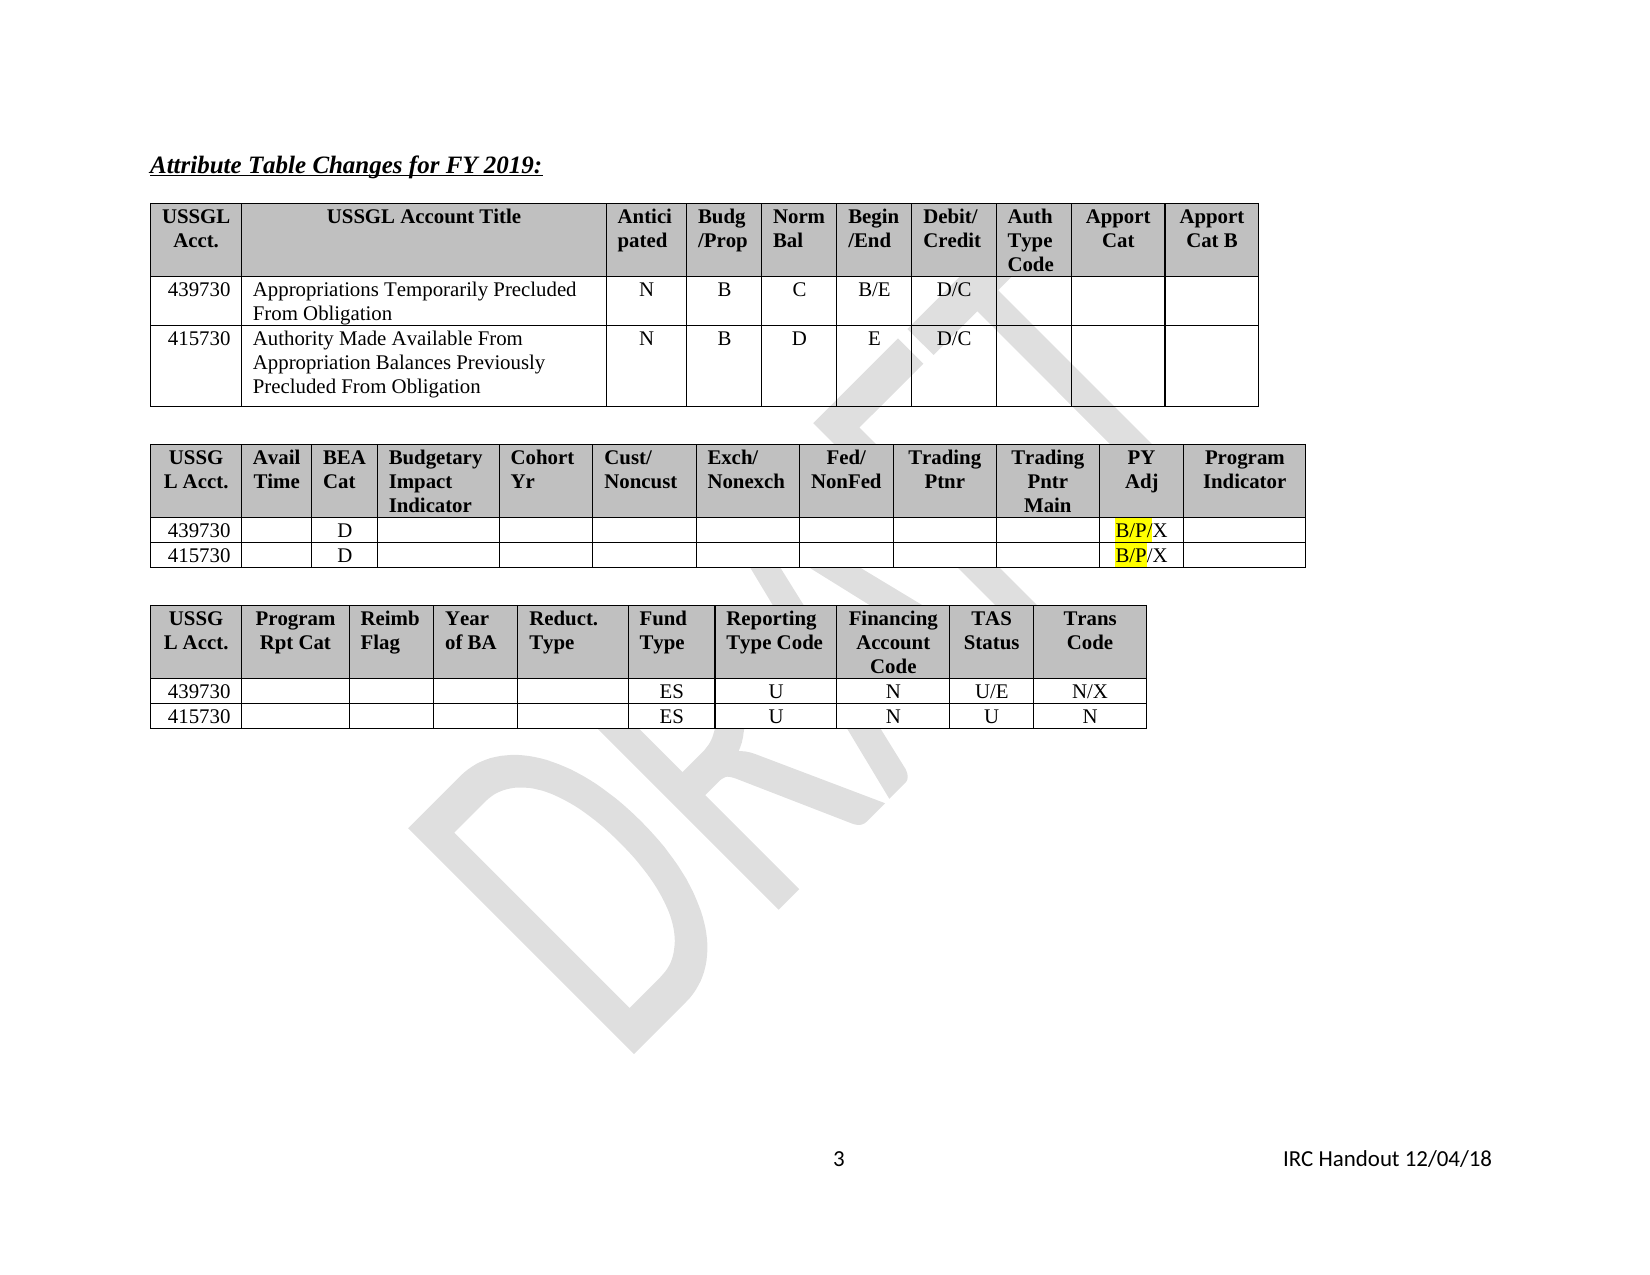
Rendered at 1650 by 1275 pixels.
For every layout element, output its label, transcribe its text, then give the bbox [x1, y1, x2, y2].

table_cell [500, 518, 592, 542]
table_cell 415730 [151, 326, 241, 406]
table_cell B/P/X [1152, 518, 1183, 542]
table_header Cust/ Noncust [593, 445, 696, 517]
table_cell [350, 704, 433, 728]
table_cell B/P/X [1100, 543, 1115, 567]
table_header TAS Status [950, 606, 1033, 678]
table_header Budg /Prop [687, 204, 761, 276]
table_header Apport Cat B [1166, 204, 1258, 276]
table_cell D/C [912, 277, 996, 325]
table_cell [518, 704, 628, 728]
table_header Budgetary Impact Indicator [378, 445, 499, 517]
table_cell 439730 [151, 679, 241, 703]
table_header Reduct. Type [518, 606, 628, 678]
table_cell [1072, 277, 1164, 325]
table_header Trading Ptnr [894, 445, 996, 517]
table_cell [242, 518, 311, 542]
table_cell [434, 704, 517, 728]
table_cell N [607, 326, 686, 406]
table_cell ES [629, 679, 714, 703]
table_cell [1184, 543, 1305, 567]
text Attribute Table Changes for FY 2019: [150, 150, 1500, 179]
table_cell [1166, 326, 1258, 406]
table_cell [1072, 326, 1164, 406]
table_cell D [312, 543, 377, 567]
table_header Reimb Flag [350, 606, 433, 678]
table_cell [593, 543, 696, 567]
table_header Auth Type Code [997, 204, 1071, 276]
table_cell [997, 543, 1099, 567]
table_header Year of BA [434, 606, 517, 678]
table_cell [800, 518, 893, 542]
table_header BEA Cat [312, 445, 377, 517]
table_cell U [716, 704, 836, 728]
table_cell 415730 [151, 704, 241, 728]
table_header Financing Account Code [837, 606, 949, 678]
table_header Exch/ Nonexch [697, 445, 799, 517]
table_cell N [837, 679, 949, 703]
table_header Begin /End [837, 204, 911, 276]
table_cell U [950, 704, 1033, 728]
table_cell [242, 543, 311, 567]
table_cell [894, 518, 996, 542]
table_cell [242, 704, 349, 728]
table_cell Appropriations Temporarily Precluded From Obligation [242, 277, 606, 325]
table_header Fund Type [629, 606, 714, 678]
table_header USSGL Acct. [151, 204, 241, 276]
table_header Fed/ NonFed [800, 445, 893, 517]
table_cell N [837, 704, 949, 728]
table_cell [894, 543, 996, 567]
table_cell [1166, 277, 1258, 325]
table_cell B/P/X [1147, 543, 1183, 567]
table_cell U [716, 679, 836, 703]
table_header USSGL Acct. [151, 445, 241, 517]
table_cell 439730 [151, 277, 241, 325]
table_cell [697, 543, 799, 567]
table_cell [997, 326, 1071, 406]
table_cell 415730 [151, 543, 241, 567]
table_cell [997, 518, 1099, 542]
table_cell ES [629, 704, 714, 728]
table_header Program Rpt Cat [242, 606, 349, 678]
table_header Apport Cat [1072, 204, 1164, 276]
table_cell U/E [950, 679, 1033, 703]
table_cell N [1034, 704, 1146, 728]
table_cell D [312, 518, 377, 542]
table_cell Authority Made Available From Appropriation Balances Previously Precluded From Obligation [242, 326, 606, 406]
table_header USSGL Account Title [242, 204, 606, 276]
table_cell C [762, 277, 836, 325]
table_cell 439730 [151, 518, 241, 542]
table_cell D [762, 326, 836, 406]
table_cell B [687, 326, 761, 406]
table_header Debit/ Credit [912, 204, 996, 276]
table_cell [800, 543, 893, 567]
table_header PY Adj [1100, 445, 1183, 517]
table_cell [518, 679, 628, 703]
table_cell N [607, 277, 686, 325]
table_cell [997, 277, 1071, 325]
table_header Cohort Yr [500, 445, 592, 517]
table_header USSGL Acct. [151, 606, 241, 678]
table_header Norm Bal [762, 204, 836, 276]
table_cell [593, 518, 696, 542]
table_header Program Indicator [1184, 445, 1305, 517]
table_cell [500, 543, 592, 567]
table_cell [350, 679, 433, 703]
table_cell [378, 518, 499, 542]
table_cell [1184, 518, 1305, 542]
table_header Anticipated [607, 204, 686, 276]
table_cell D/C [912, 326, 996, 406]
table_header Avail Time [242, 445, 311, 517]
table_header Trading Pntr Main [997, 445, 1099, 517]
table_header Trans Code [1034, 606, 1146, 678]
table_cell E [837, 326, 911, 406]
table_cell B/P/X [1100, 518, 1115, 542]
table_header Reporting Type Code [716, 606, 836, 678]
table_cell [434, 679, 517, 703]
table_cell [697, 518, 799, 542]
table_cell [378, 543, 499, 567]
table_cell B/E [837, 277, 911, 325]
table_cell B [687, 277, 761, 325]
table_cell N/X [1034, 679, 1146, 703]
table_cell [242, 679, 349, 703]
